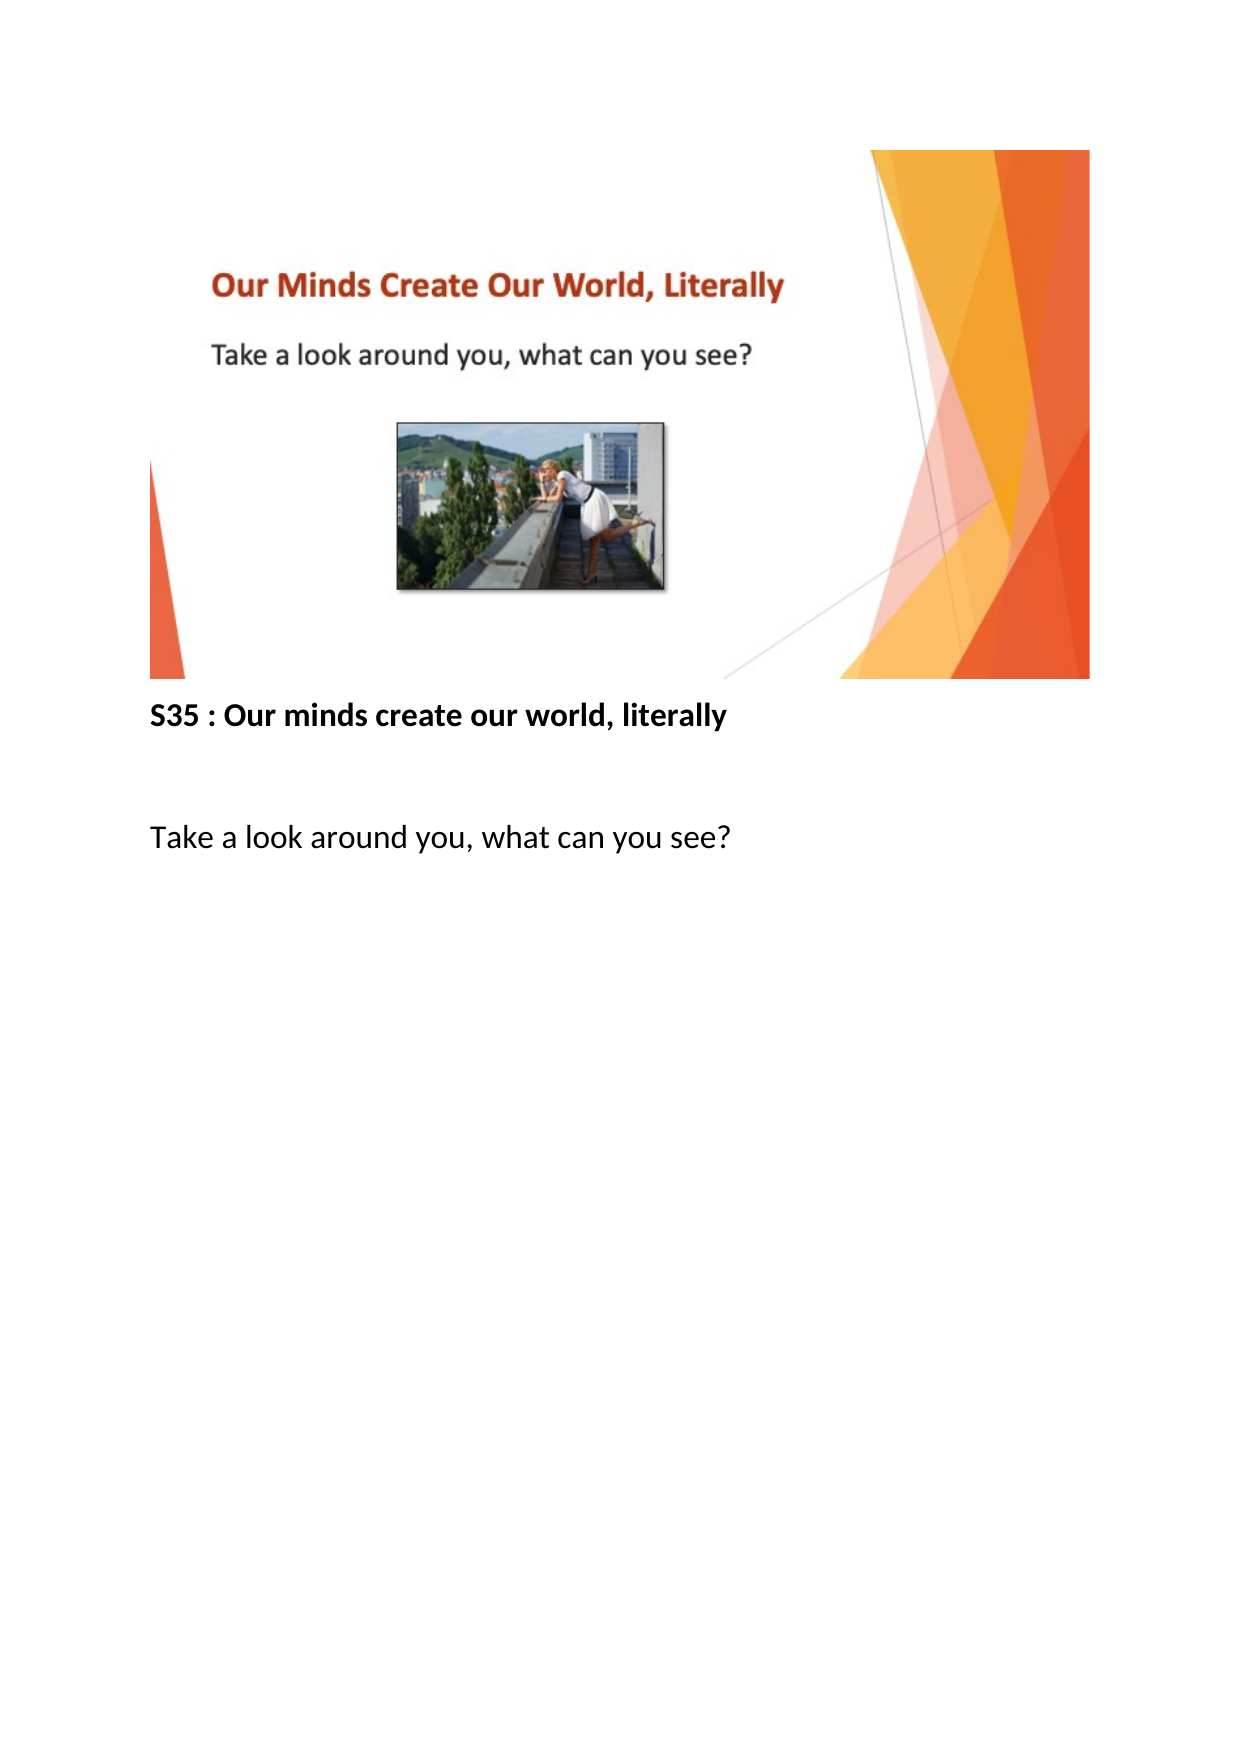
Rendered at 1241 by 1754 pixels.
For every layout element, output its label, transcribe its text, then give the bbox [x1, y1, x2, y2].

picture [150, 150, 1090, 679]
text Take a look around you, what can you see? [150, 816, 1090, 857]
text S35 : Our minds create our world, literally [150, 694, 1090, 734]
